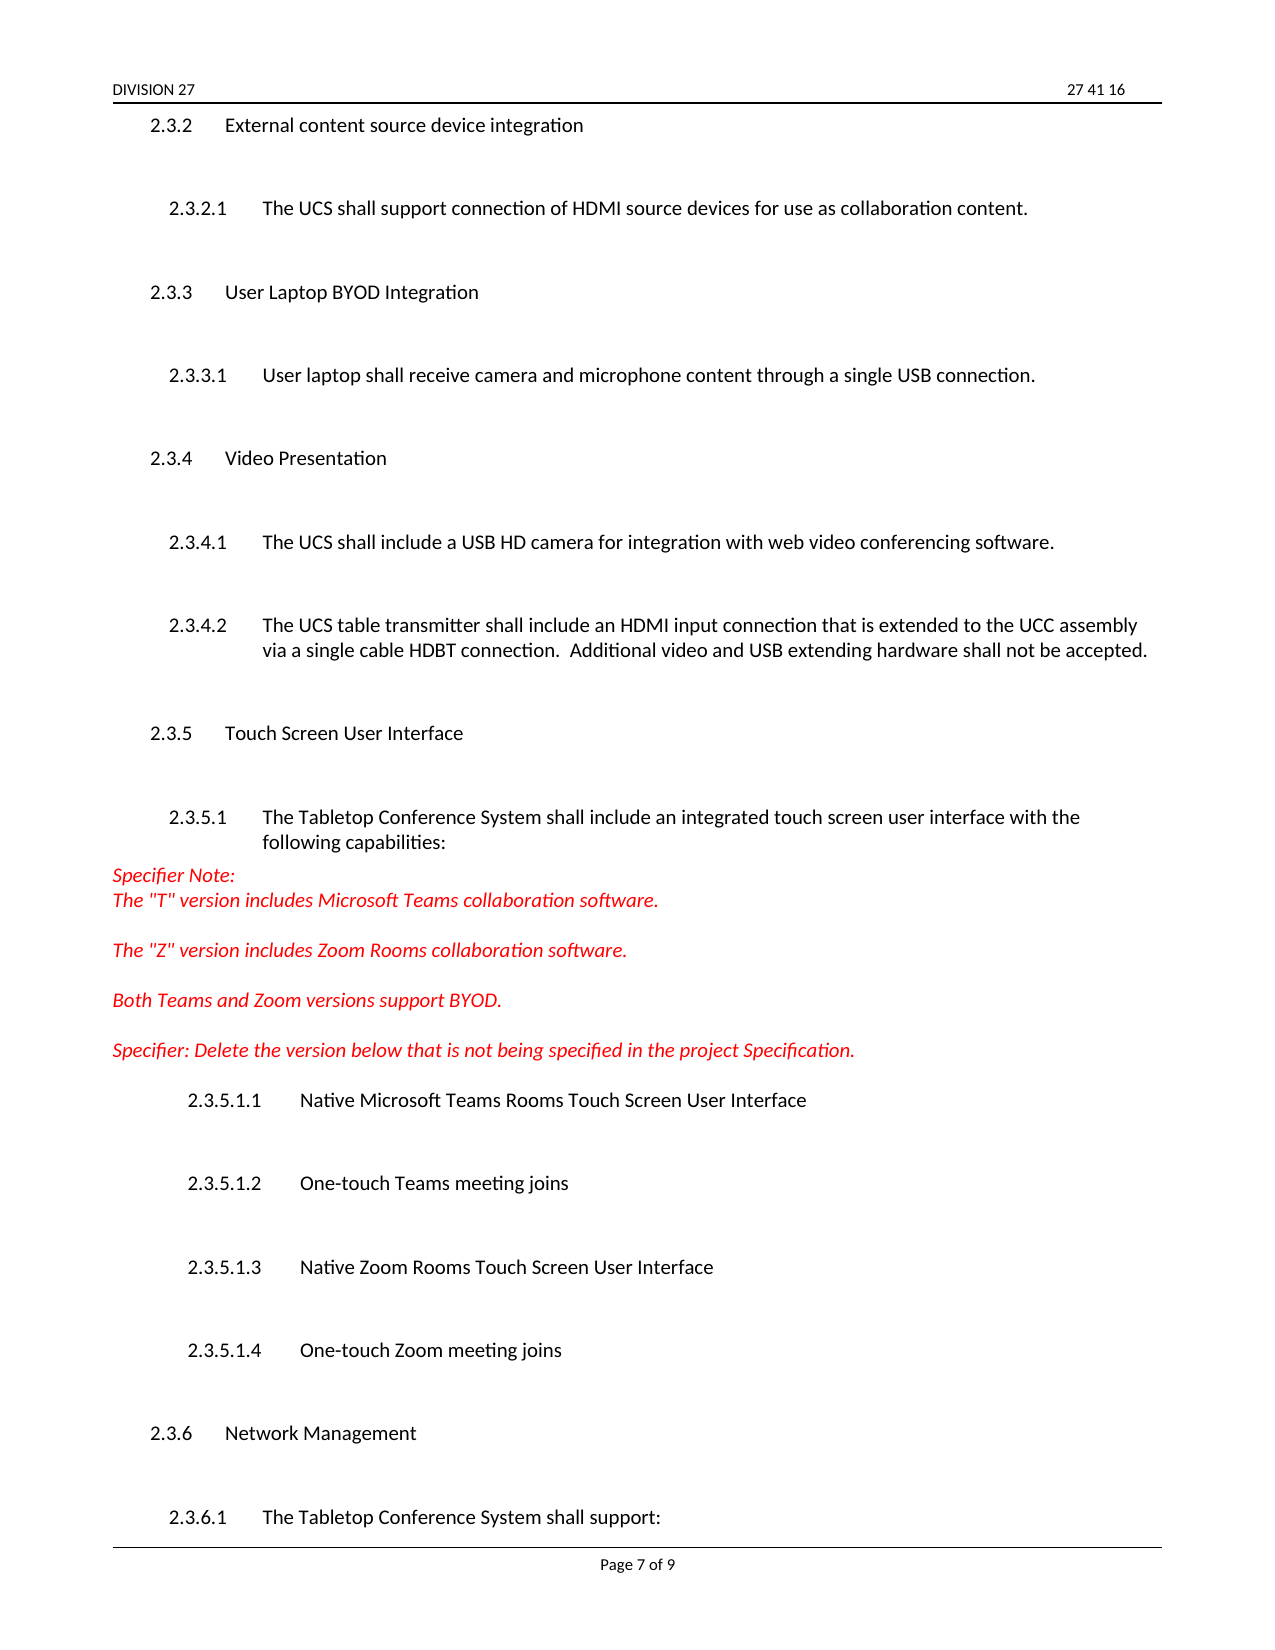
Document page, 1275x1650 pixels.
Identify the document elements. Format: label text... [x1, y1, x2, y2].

subtitle One-touch Teams meeting joins [187, 1171, 1162, 1196]
text The "Z" version includes Zoom Rooms collaboration software. [112, 937, 1162, 962]
text Both Teams and Zoom versions support BYOD. [112, 987, 1162, 1012]
text The "T" version includes Microsoft Teams collaboration software. [112, 887, 1162, 912]
subtitle Native Microsoft Teams Rooms Touch Screen User Interface [187, 1087, 1162, 1112]
subtitle External content source device integration [150, 112, 1162, 137]
subtitle Native Zoom Rooms Touch Screen User Interface [187, 1254, 1162, 1279]
subtitle Video Presentation [150, 446, 1162, 471]
subtitle Network Management [150, 1421, 1162, 1446]
subtitle The UCS shall include a USB HD camera for integration with web video conferencing software. [169, 529, 1162, 554]
text Specifier Note: [112, 862, 1162, 887]
subtitle The Tabletop Conference System shall include an integrated touch screen user interface with the following capabilities: [169, 804, 1162, 854]
subtitle The UCS shall support connection of HDMI source devices for use as collaboration content. [169, 196, 1162, 221]
text Specifier: Delete the version below that is not being specified in the project Specification. [112, 1037, 1162, 1062]
subtitle User laptop shall receive camera and microphone content through a single USB connection. [169, 362, 1162, 387]
subtitle One-touch Zoom meeting joins [187, 1337, 1162, 1362]
subtitle User Laptop BYOD Integration [150, 279, 1162, 304]
subtitle Touch Screen User Interface [150, 721, 1162, 746]
subtitle The Tabletop Conference System shall support: [169, 1504, 1162, 1529]
subtitle The UCS table transmitter shall include an HDMI input connection that is extended to the UCC assembly via a single cable HDBT connection. Additional video and USB extending hardware shall not be accepted. [169, 612, 1162, 662]
